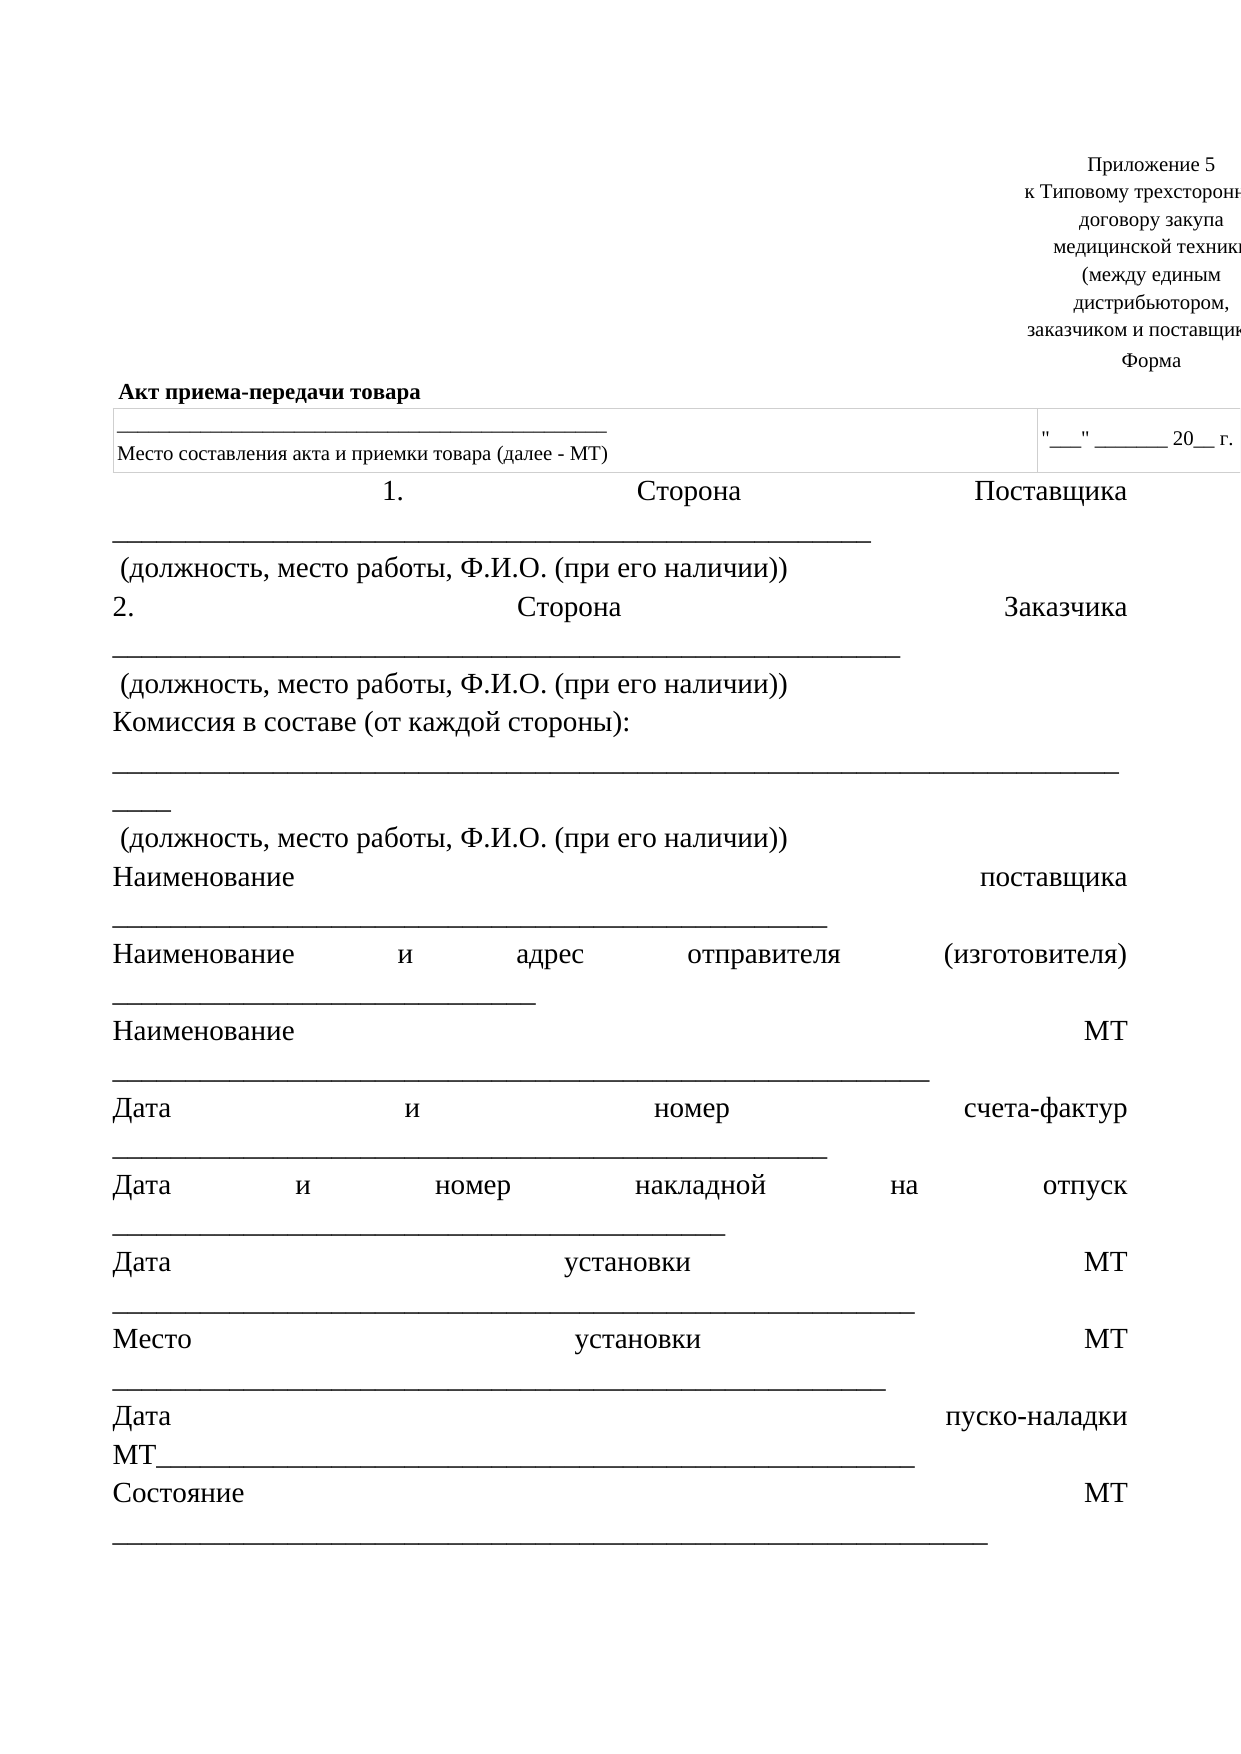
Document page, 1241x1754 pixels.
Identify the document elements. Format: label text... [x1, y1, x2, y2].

text Наименование и адрес отправителя (изготовителя) _____________________________ [112, 936, 1128, 1008]
text (должность, место работы, Ф.И.О. (при его наличии)) [112, 820, 1128, 854]
text Наименование МТ ________________________________________________________ [112, 1013, 1128, 1085]
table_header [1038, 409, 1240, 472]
text Наименование поставщика _________________________________________________ [112, 859, 1128, 931]
text Акт приема-передачи товара [112, 378, 1128, 404]
text Дата и номер счета-фактур _________________________________________________ [112, 1090, 1128, 1162]
text Дата пуско-наладки МТ____________________________________________________ [112, 1398, 1128, 1470]
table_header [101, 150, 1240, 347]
text Место установки МТ _____________________________________________________ [112, 1321, 1128, 1393]
text Комиссия в составе (от каждой стороны): [112, 704, 1128, 738]
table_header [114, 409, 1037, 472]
text Состояние МТ ____________________________________________________________ [112, 1475, 1128, 1547]
text (должность, место работы, Ф.И.О. (при его наличии)) [112, 666, 1128, 699]
text Дата установки МТ _______________________________________________________ [112, 1244, 1128, 1316]
text Дата и номер накладной на отпуск __________________________________________ [112, 1167, 1128, 1239]
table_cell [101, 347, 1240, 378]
text _________________________________________________________________________ [112, 743, 1128, 815]
text 2. Сторона Заказчика ______________________________________________________ [112, 589, 1128, 661]
text (должность, место работы, Ф.И.О. (при его наличии)) [112, 550, 1128, 584]
text 1. Сторона Поставщика ____________________________________________________ [112, 473, 1128, 545]
